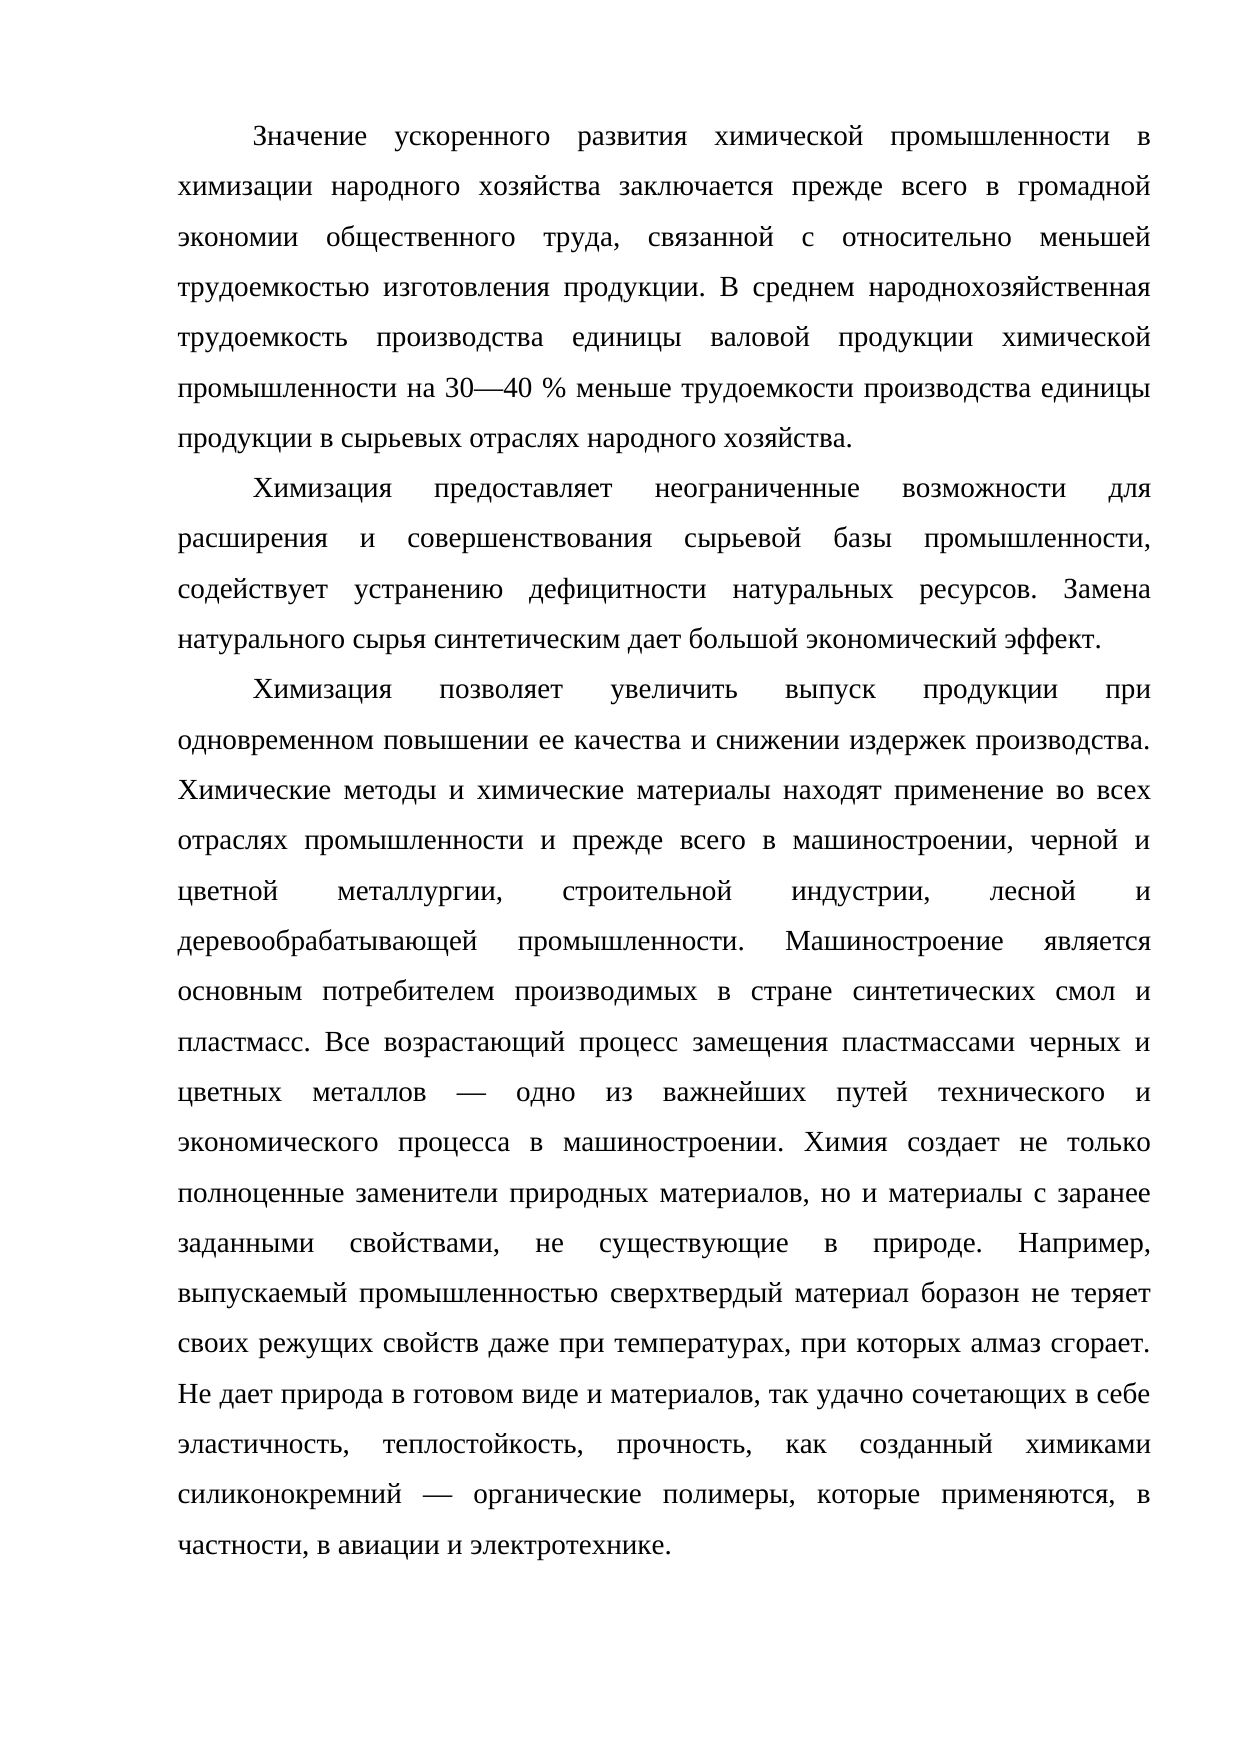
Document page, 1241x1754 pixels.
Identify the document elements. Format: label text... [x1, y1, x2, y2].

text Химизация позволяет увеличить выпуск продукции при одновременном повышении ее качества и снижении издержек производства. Химические методы и химические материалы находят применение во всех отраслях промышленности и прежде всего в машиностроении, черной и цветной металлургии, строительной индустрии, лесной и деревообрабатывающей промышленности. Машиностроение является основным потребителем производимых в стране синтетических смол и пластмасс. Все возрастающий процесс замещения пластмассами черных и цветных металлов — одно из важнейших путей технического и экономического процесса в машиностроении. Химия создает не только полноценные заменители природных материалов, но и материалы с заранее заданными свойствами, не существующие в природе. Например, выпускаемый промышленностью сверхтвердый материал боразон не теряет своих режущих свойств даже при температурах, при которых алмаз сгорает. Не дает природа в готовом виде и материалов, так удачно сочетающих в себе эластичность, теплостойкость, прочность, как созданный химиками силиконокремний — органические полимеры, которые применяются, в частности, в авиации и электротехнике. [177, 672, 1152, 1560]
text Значение ускоренного развития химической промышленности в химизации народного хозяйства заключается прежде всего в громадной экономии общественного труда, связанной с относительно меньшей трудоемкостью изготовления продукции. В среднем народнохозяйственная трудоемкость производства единицы валовой продукции химической промышленности на 30—40 % меньше трудоемкости производства единицы продукции в сырьевых отраслях народного хозяйства. [177, 118, 1152, 453]
text Химизация предоставляет неограниченные возможности для расширения и совершенствования сырьевой базы промышленности, содействует устранению дефицитности натуральных ресурсов. Замена натурального сырья синтетическим дает большой экономический эффект. [177, 470, 1152, 655]
